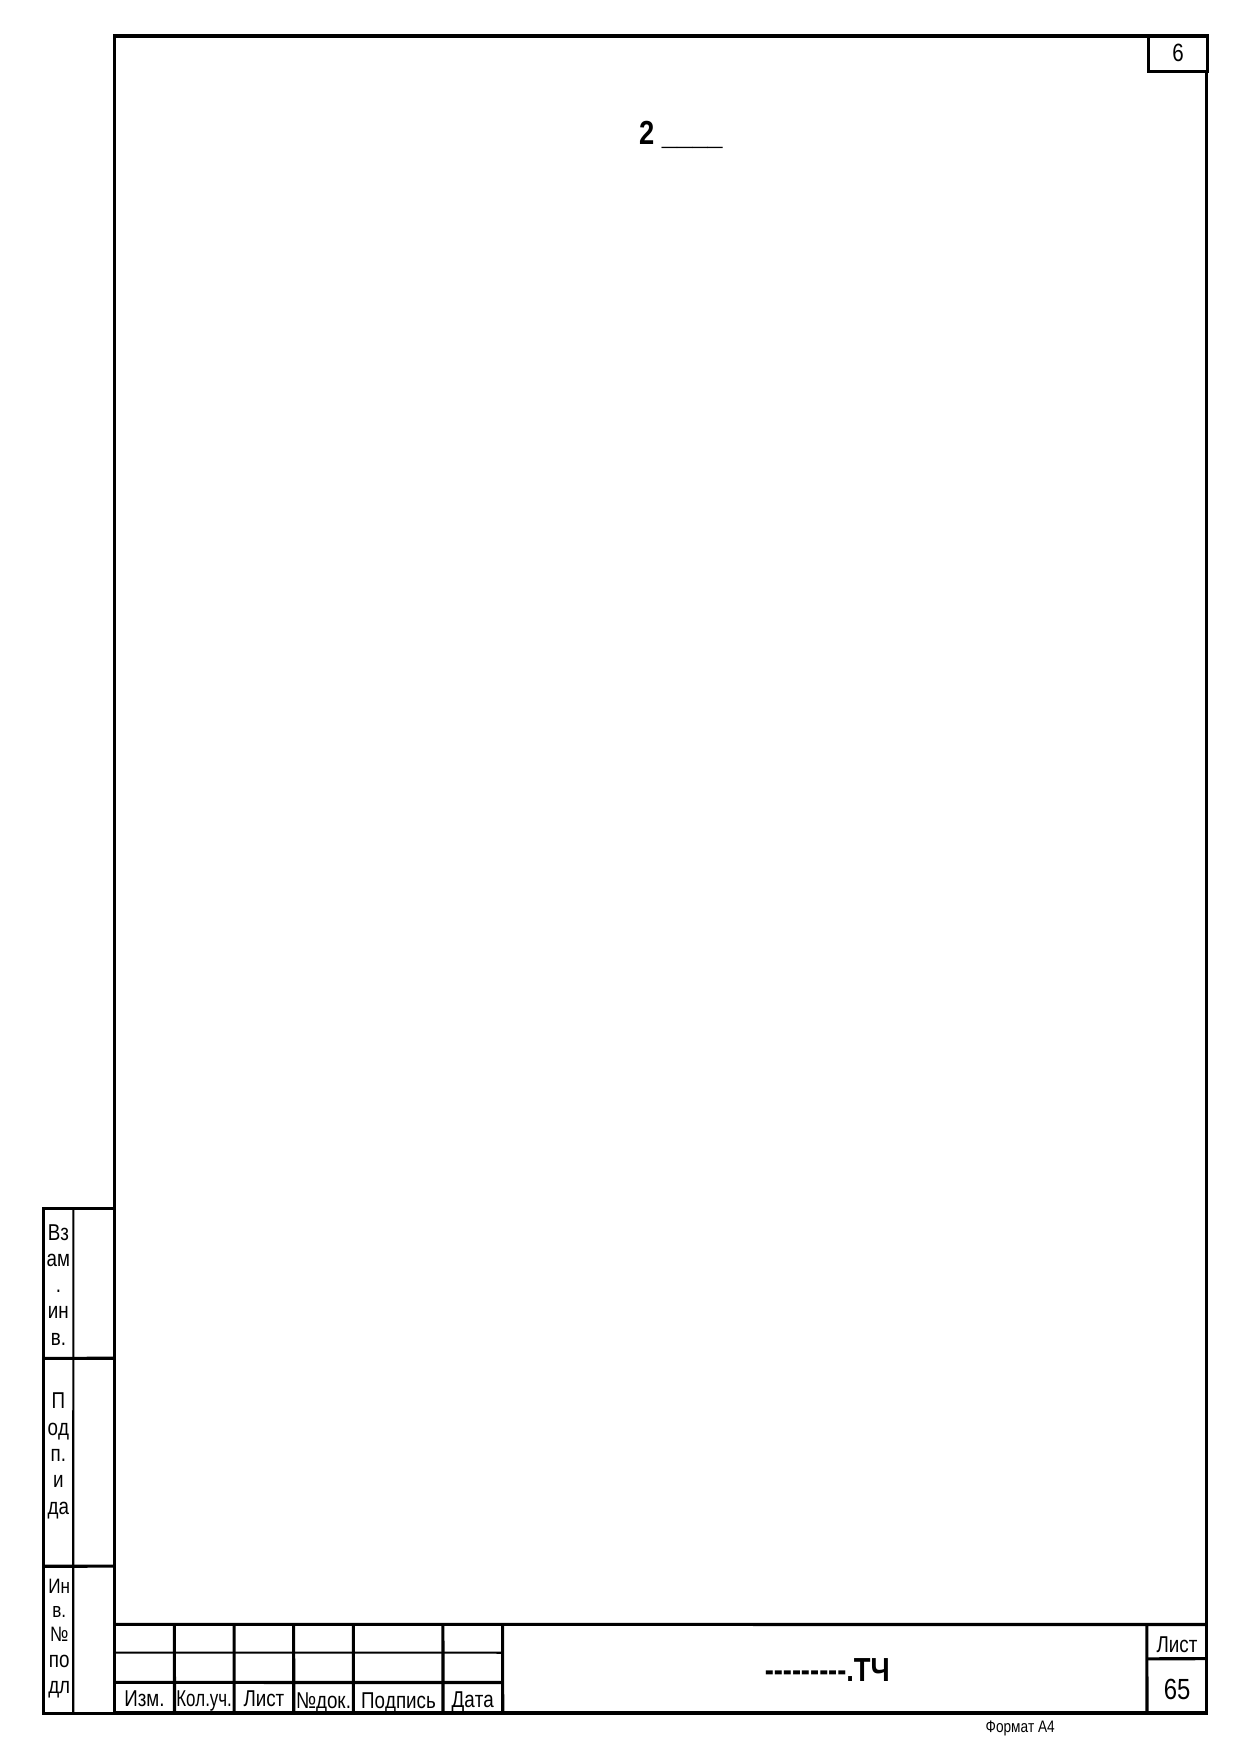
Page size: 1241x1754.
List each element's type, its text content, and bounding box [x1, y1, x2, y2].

subtitle 2 ____ [192, 114, 1169, 152]
